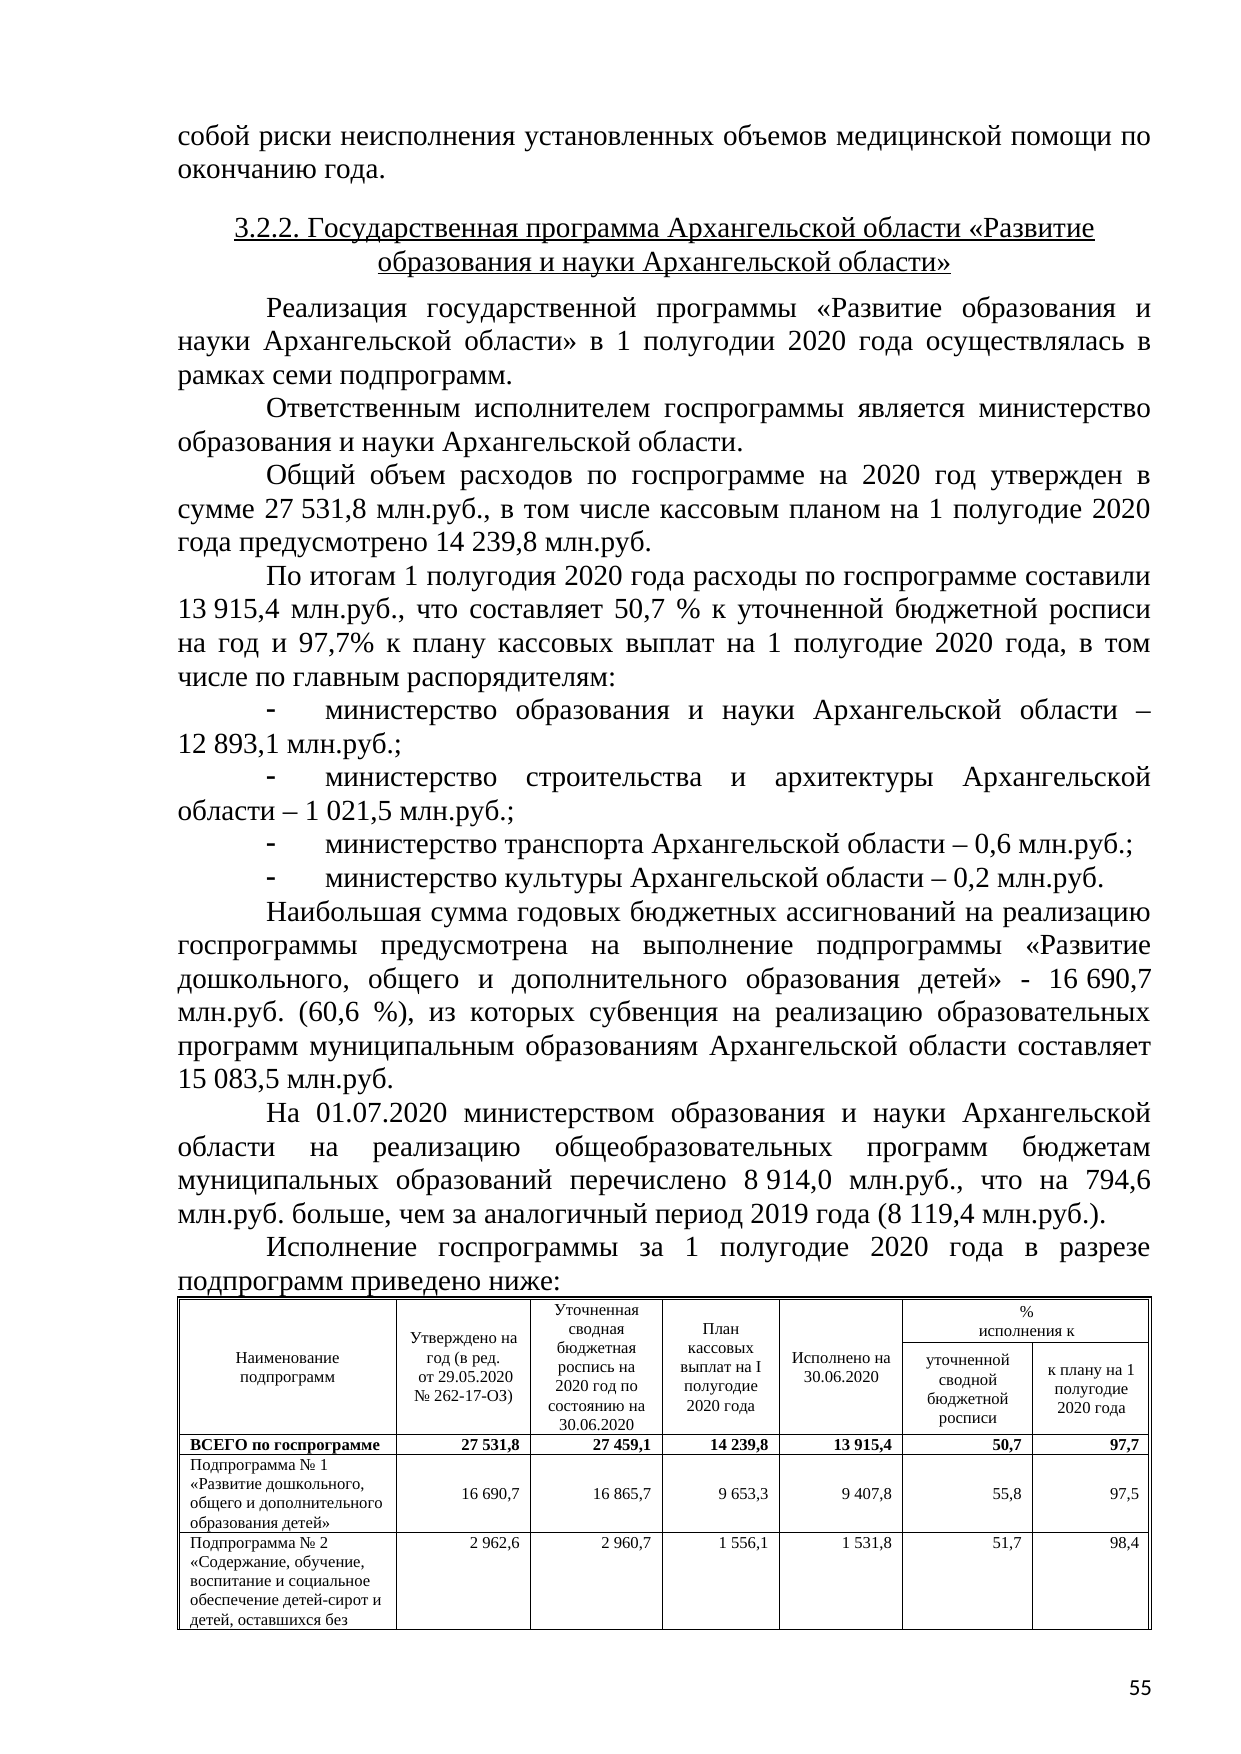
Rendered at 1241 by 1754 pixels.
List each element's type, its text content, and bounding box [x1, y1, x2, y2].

list министерство строительства и архитектуры Архангельской области – 1 021,5 млн.руб.; [177, 759, 1152, 827]
table_cell 55,8 [903, 1455, 1032, 1532]
table_cell 27 531,8 [397, 1435, 530, 1454]
text 3.2.2. Государственная программа Архангельской области «Развитие образования и науки Архангельской области» [177, 210, 1152, 277]
text По итогам 1 полугодия 2020 года расходы по госпрограмме составили 13 915,4 млн.руб., что составляет 50,7 % к уточненной бюджетной росписи на год и 97,7% к плану кассовых выплат на 1 полугодие 2020 года, в том числе по главным распорядителям: [177, 558, 1152, 692]
table_header % исполнения к [903, 1300, 1148, 1342]
table_cell ВСЕГО по госпрограмме [180, 1435, 396, 1454]
table_header Утверждено на год (в ред. от 29.05.2020 № 262-17-ОЗ) [397, 1300, 530, 1434]
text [177, 118, 1152, 185]
table_cell 16 690,7 [397, 1455, 530, 1532]
table_header План кассовых выплат на I полугодие 2020 года [663, 1300, 779, 1434]
table_header Уточненная сводная бюджетная роспись на 2020 год по состоянию на 30.06.2020 [531, 1300, 662, 1434]
table_cell Подпрограмма № 1 «Развитие дошкольного, общего и дополнительного образования детей» [180, 1455, 396, 1532]
table_cell 14 239,8 [663, 1435, 779, 1454]
table_cell 27 459,1 [531, 1435, 662, 1454]
table_cell 51,7 [903, 1533, 1032, 1628]
list министерство образования и науки Архангельской области – 12 893,1 млн.руб.; [177, 692, 1152, 759]
list министерство транспорта Архангельской области – 0,6 млн.руб.; [177, 827, 1152, 860]
table_cell 98,4 [1033, 1533, 1148, 1628]
table_cell 2 962,6 [397, 1533, 530, 1628]
table_cell 13 915,4 [780, 1435, 902, 1454]
table_cell 50,7 [903, 1435, 1032, 1454]
text Реализация государственной программы «Развитие образования и науки Архангельской области» в 1 полугодии 2020 года осуществлялась в рамках семи подпрограмм. [177, 290, 1152, 390]
table_cell уточненной сводной бюджетной росписи [903, 1343, 1032, 1434]
list министерство культуры Архангельской области – 0,2 млн.руб. [177, 860, 1152, 894]
table_header Наименование подпрограмм [180, 1300, 396, 1434]
table_cell 97,5 [1033, 1455, 1148, 1532]
text На 01.07.2020 министерством образования и науки Архангельской области на реализацию общеобразовательных программ бюджетам муниципальных образований перечислено 8 914,0 млн.руб., что на 794,6 млн.руб. больше, чем за аналогичный период 2019 года (8 119,4 млн.руб.). [177, 1095, 1152, 1229]
text Ответственным исполнителем госпрограммы является министерство образования и науки Архангельской области. [177, 390, 1152, 457]
table_cell 16 865,7 [531, 1455, 662, 1532]
table_cell 9 653,3 [663, 1455, 779, 1532]
table_cell к плану на 1 полугодие 2020 года [1033, 1343, 1148, 1434]
table_cell 97,7 [1033, 1435, 1148, 1454]
table_cell 1 531,8 [780, 1533, 902, 1628]
table_header Исполнено на 30.06.2020 [780, 1300, 902, 1434]
table_cell 1 556,1 [663, 1533, 779, 1628]
text Исполнение госпрограммы за 1 полугодие 2020 года в разрезе подпрограмм приведено ниже: [177, 1229, 1152, 1296]
text Общий объем расходов по госпрограмме на 2020 год утвержден в сумме 27 531,8 млн.руб., в том числе кассовым планом на 1 полугодие 2020 года предусмотрено 14 239,8 млн.руб. [177, 457, 1152, 558]
text Наибольшая сумма годовых бюджетных ассигнований на реализацию госпрограммы предусмотрена на выполнение подпрограммы «Развитие дошкольного, общего и дополнительного образования детей» - 16 690,7 млн.руб. (60,6 %), из которых субвенция на реализацию образовательных программ муниципальным образованиям Архангельской области составляет 15 083,5 млн.руб. [177, 894, 1152, 1095]
table_cell 9 407,8 [780, 1455, 902, 1532]
table_cell 2 960,7 [531, 1533, 662, 1628]
